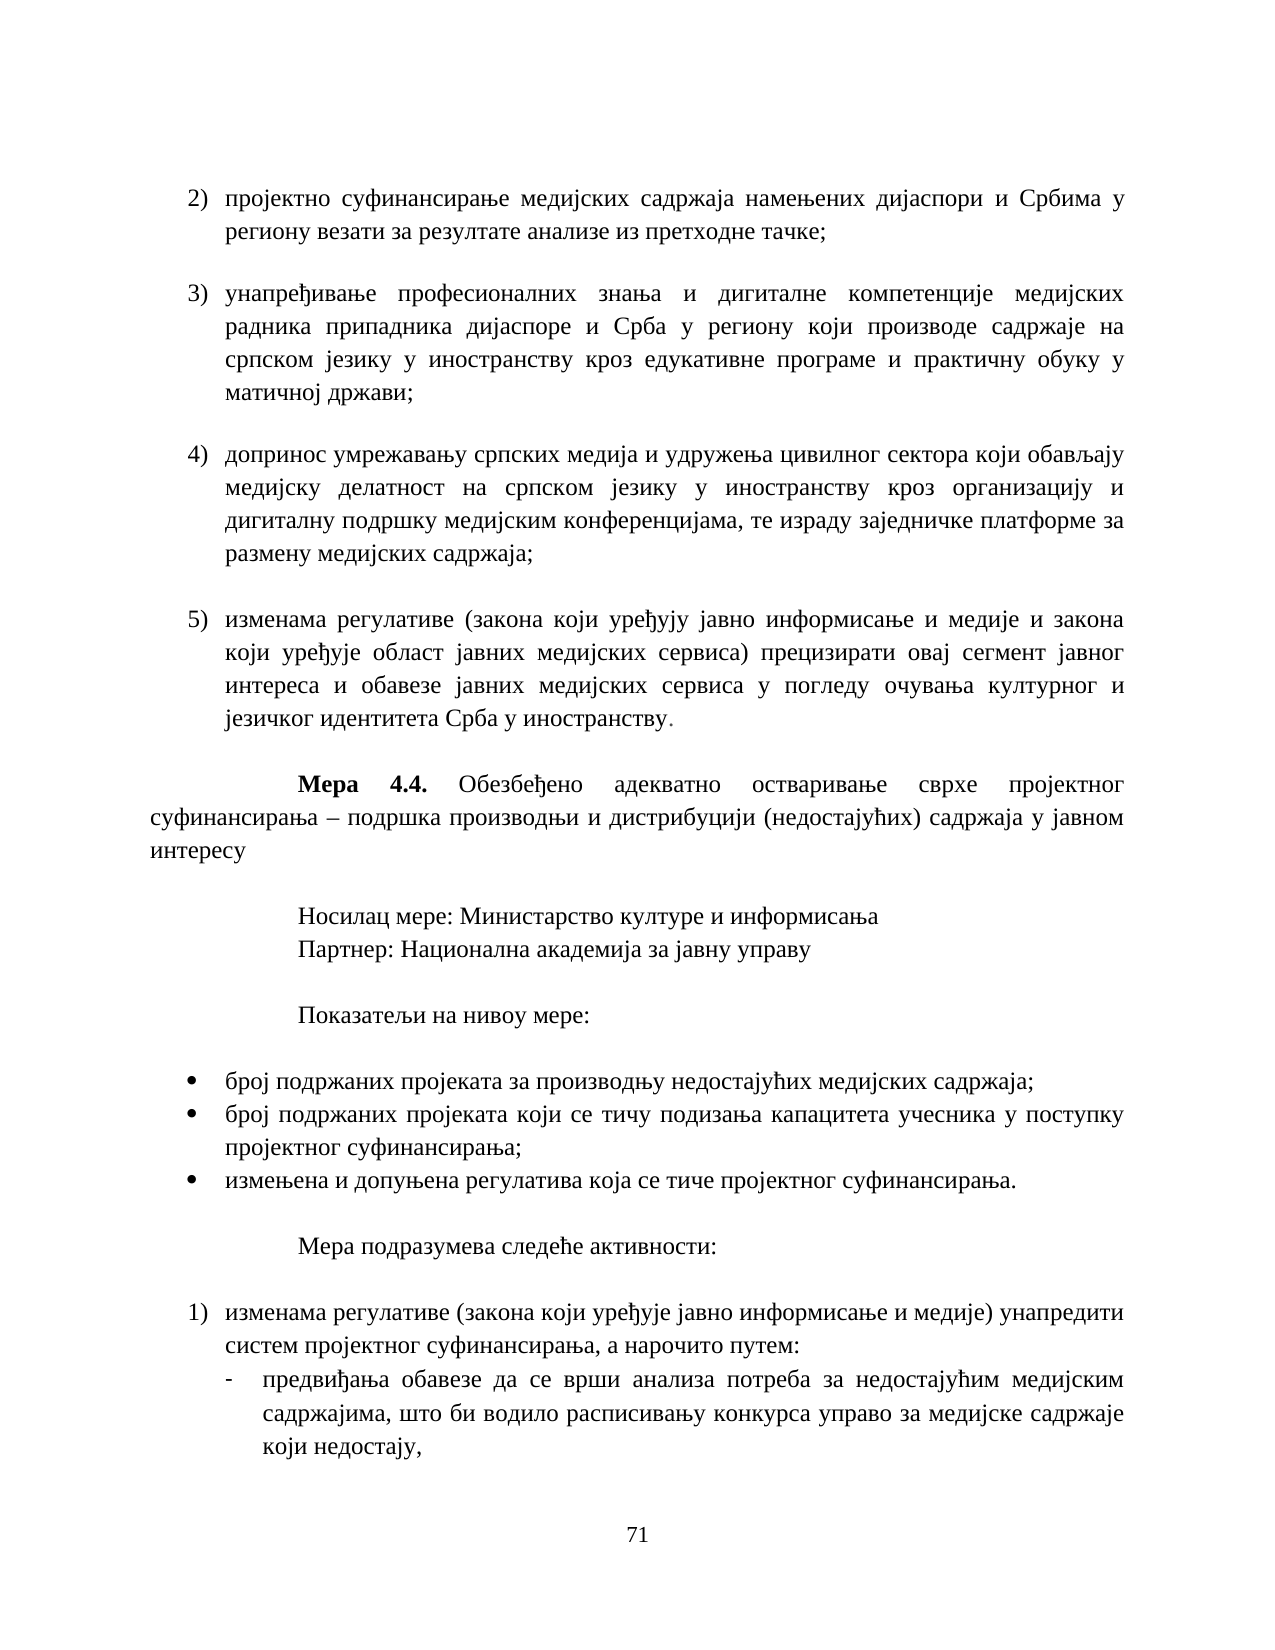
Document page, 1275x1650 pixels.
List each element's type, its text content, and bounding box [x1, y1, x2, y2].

list измењена и допуњена регулатива која се тиче пројектног суфинансирања. [187, 1165, 1125, 1194]
list пројектно суфинансирање медијских садржаја намењених дијаспори и Србима у региону везати за резултате анализе из претходне тачке; [187, 183, 1125, 245]
text Носилац мере: Министарство културе и информисања [150, 901, 1125, 930]
text Мера 4.4. Обезбеђено адекватно остваривање сврхе пројектног суфинансирања – подршка производњи и дистрибуцији (недостајућих) садржаја у јавном интересу [150, 769, 1125, 864]
list предвиђања обавезе да се врши анализа потреба за недостајућим медијским садржајима, што би водило расписивању конкурса управо за медијске садржаје који недостају, [225, 1363, 1125, 1460]
list допринос умрежавању српских медија и удружења цивилног сектора који обављају медијску делатност на српском језику у иностранству кроз организацију и дигиталну подршку медијским конференцијама, те израду заједничке платформе за размену медијских садржаја; [187, 439, 1125, 566]
text Партнер: Национална академија за јавну управу [150, 934, 1125, 963]
text Показатељи на нивоу мере: [150, 1000, 1125, 1029]
list изменама регулативе (закона који уређују јавно информисање и медије и закона који уређује област јавних медијских сервиса) прецизирати овај сегмент јавног интереса и обавезе јавних медијских сервиса у погледу очувања културног и језичког идентитета Срба у иностранству. [187, 604, 1125, 732]
list унапређивање професионалних знања и дигиталне компетенције медијских радника припадника дијаспоре и Срба у региону који производе садржаје на српском језику у иностранству кроз едукативне програме и практичну обуку у матичној држави; [187, 278, 1125, 406]
list изменама регулативе (закона који уређује јавно информисање и медије) унапредити систем пројектног суфинансирања, а нарочито путем: [187, 1297, 1125, 1359]
text Мера подразумева следеће активности: [150, 1231, 1125, 1260]
list број подржаних пројеката који се тичу подизања капацитета учесника у поступку пројектног суфинансирања; [187, 1099, 1125, 1161]
list број подржаних пројеката за производњу недостајућих медијских садржаја; [187, 1066, 1125, 1095]
